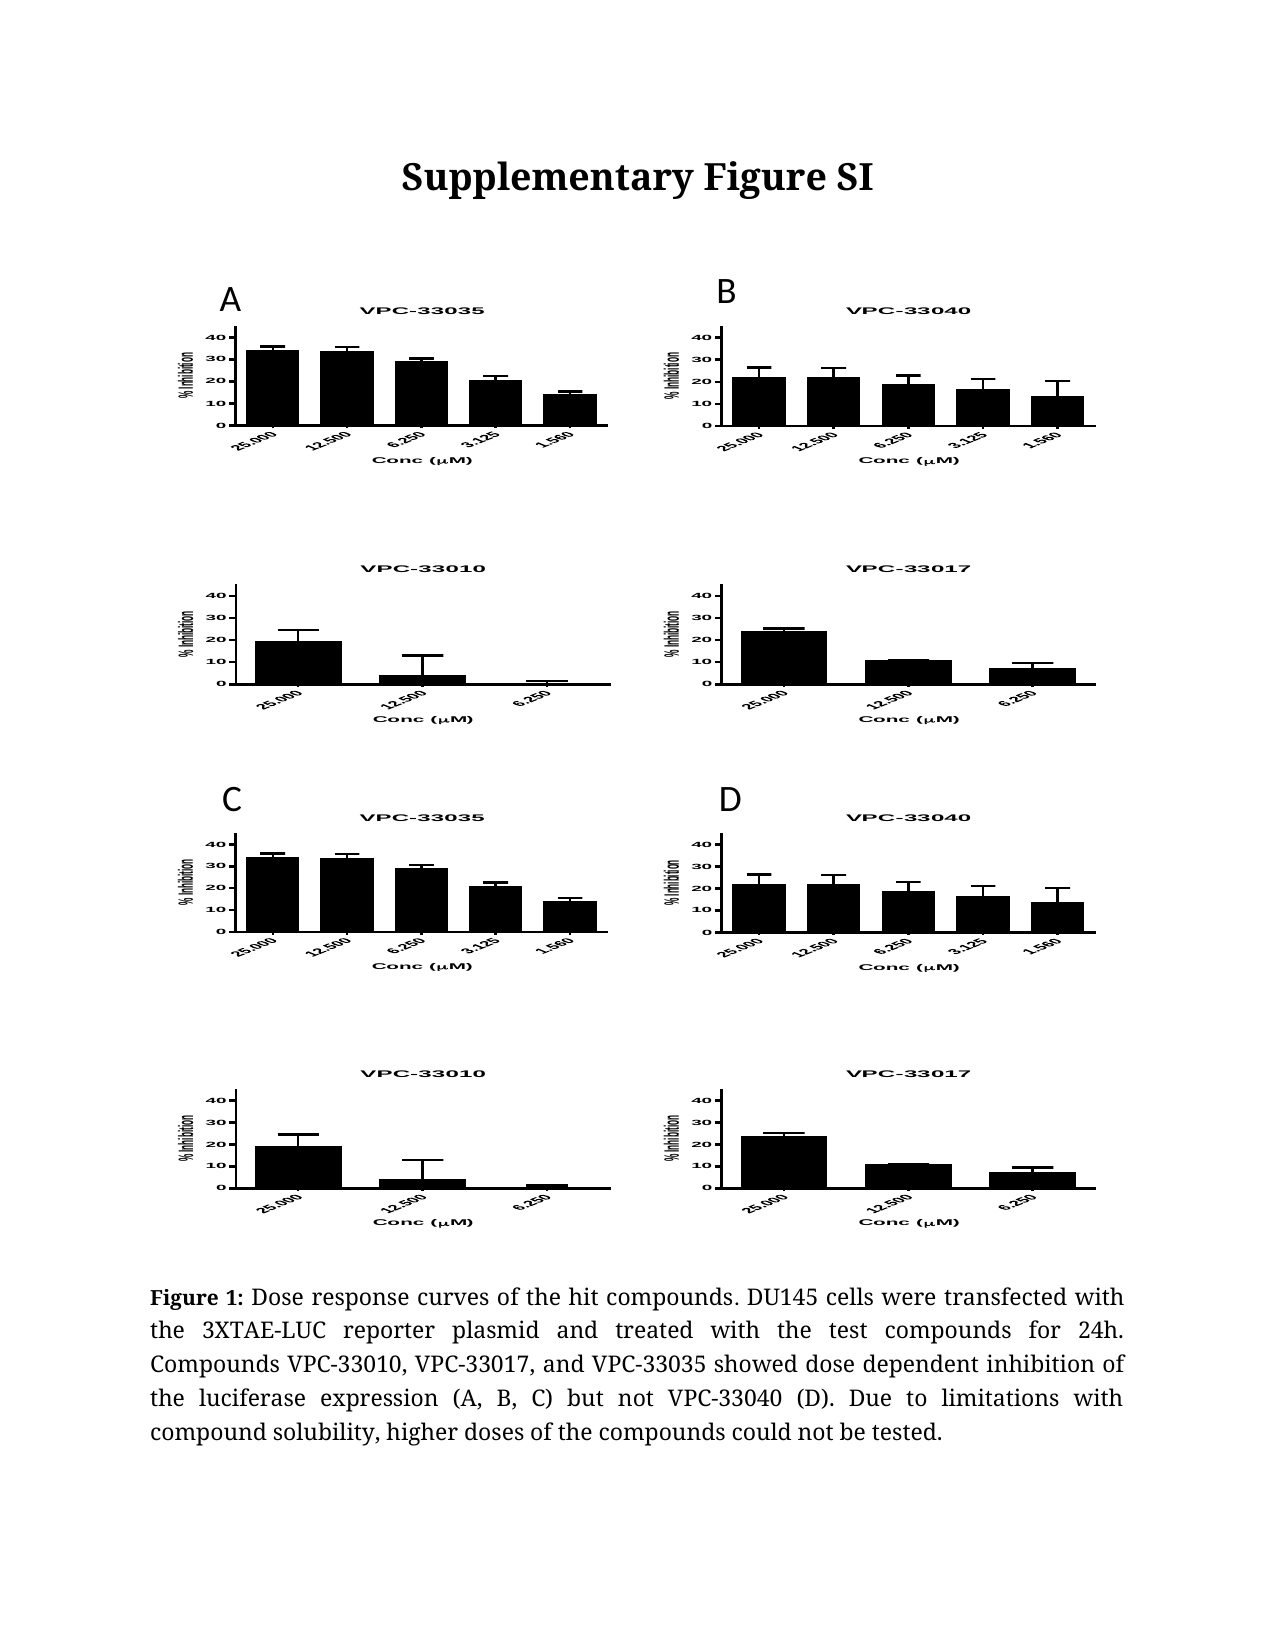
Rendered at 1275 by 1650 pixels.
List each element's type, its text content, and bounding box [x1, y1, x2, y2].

text Figure 1: Dose response curves of the hit compounds. DU145 cells were transfected with the 3XTAE-LUC reporter plasmid and treated with the test compounds for 24h. Compounds VPC-33010, VPC-33017, and VPC-33035 showed dose dependent inhibition of the luciferase expression (A, B, C) but not VPC-33040 (D). Due to limitations with compound solubility, higher doses of the compounds could not be tested. [150, 1281, 1125, 1447]
text Supplementary Figure SI [150, 150, 1125, 201]
